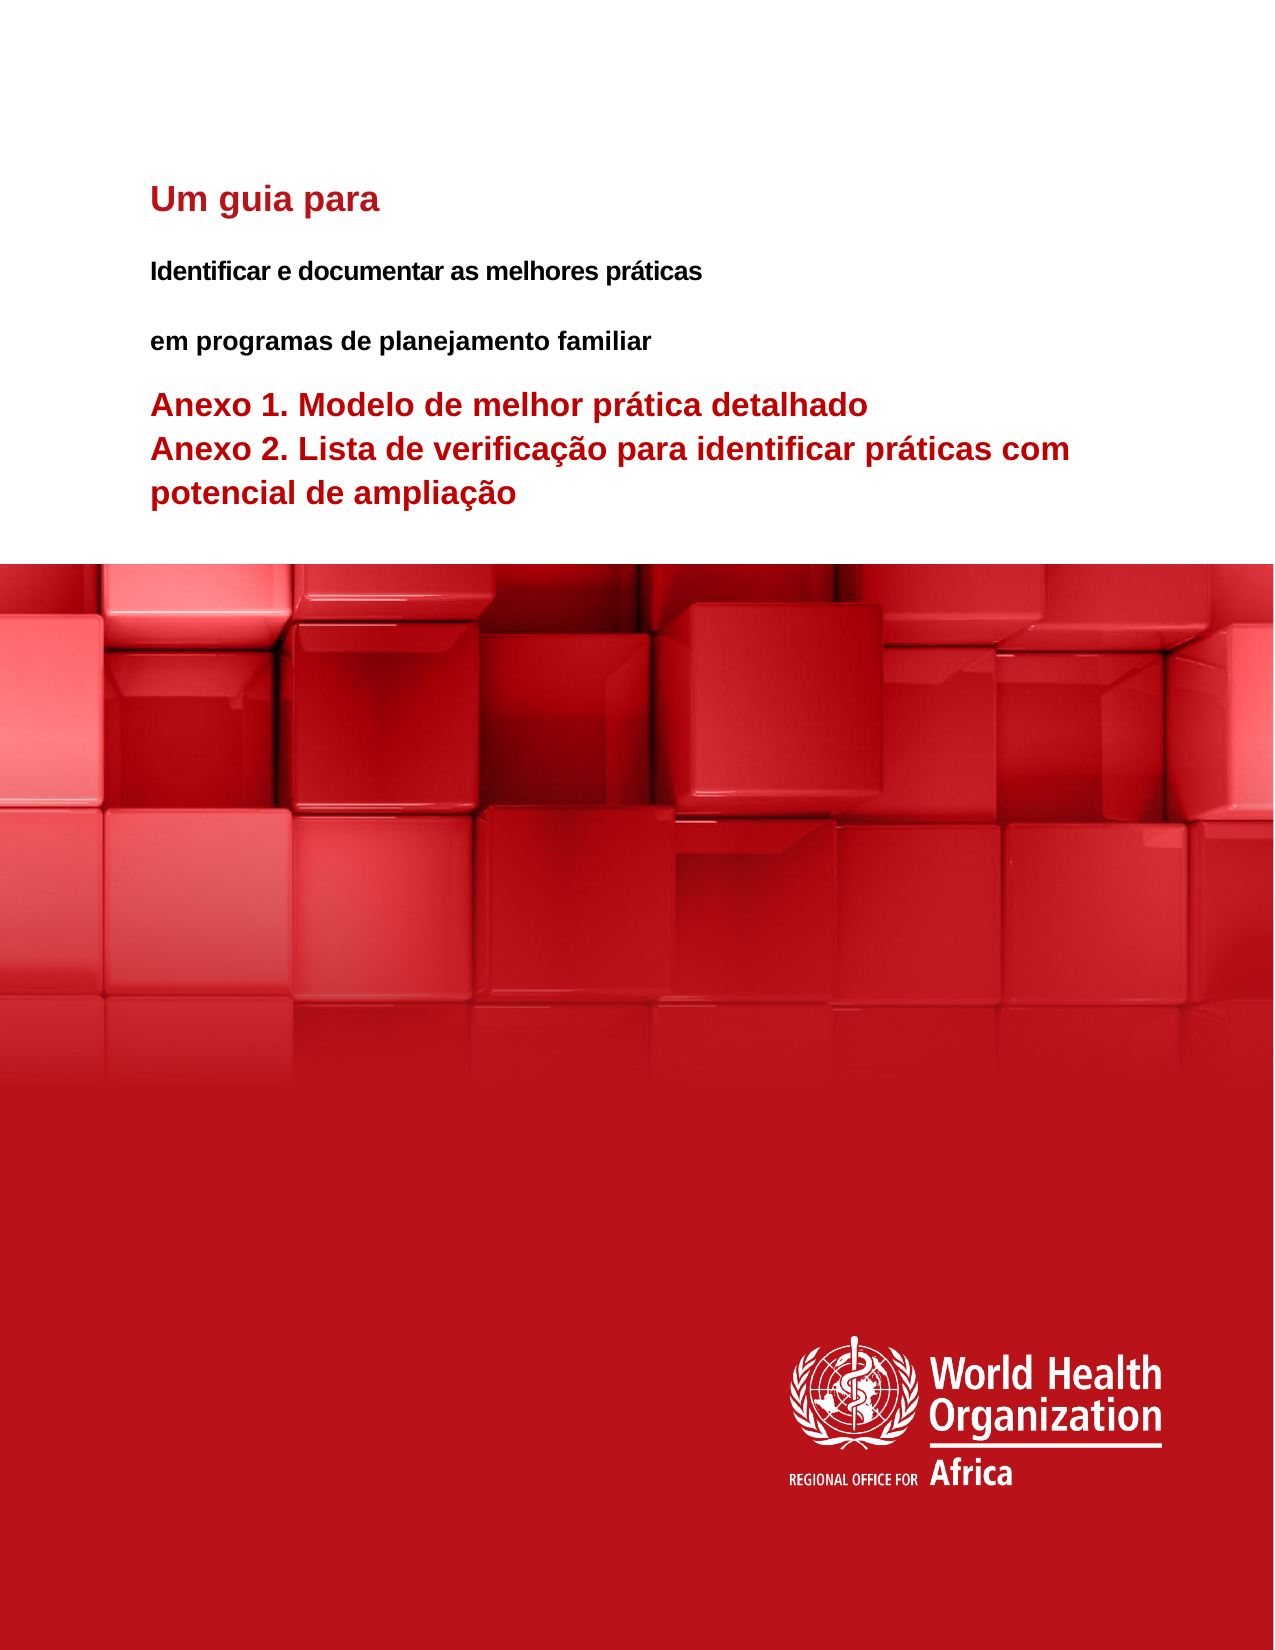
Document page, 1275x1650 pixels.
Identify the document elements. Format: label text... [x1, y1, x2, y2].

text Um guia para [150, 150, 1126, 220]
picture [0, 564, 1274, 1650]
text Anexo 2. Lista de verificação para identificar práticas com potencial de ampliação [150, 429, 1125, 512]
text Identificar e documentar as melhores práticas em programas de planejamento familiar [150, 220, 1126, 360]
text Anexo 1. Modelo de melhor prática detalhado [150, 385, 1125, 423]
